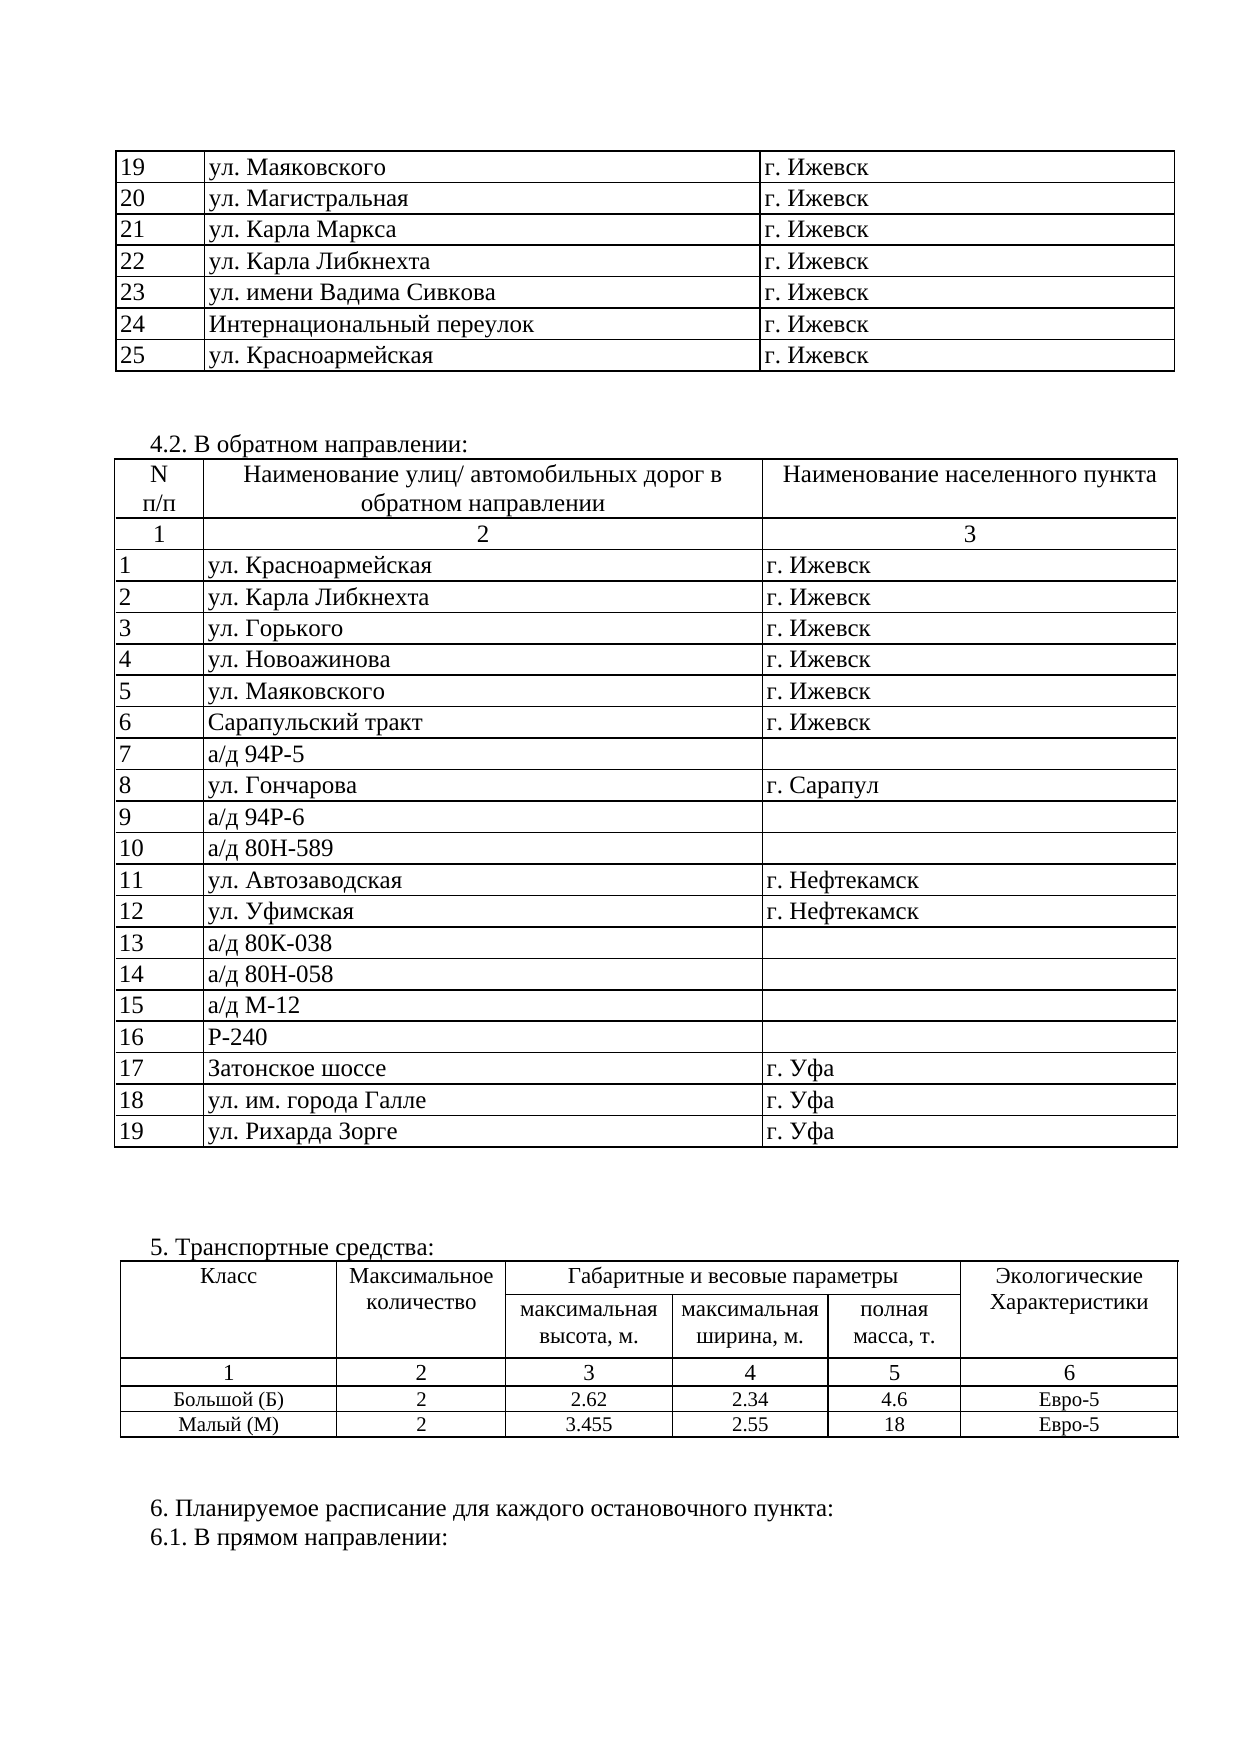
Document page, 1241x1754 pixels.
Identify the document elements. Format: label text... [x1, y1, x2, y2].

table_cell 6 [115, 707, 203, 737]
table_cell [763, 800, 1177, 832]
table_cell 12 [115, 896, 203, 926]
table_cell 4.6 [829, 1387, 960, 1411]
table_cell 3.455 [506, 1412, 672, 1436]
table_cell ул. Горького [204, 613, 762, 643]
table_cell 19 [115, 1116, 203, 1146]
table_cell 2 [337, 1412, 505, 1436]
table_cell [763, 989, 1177, 1020]
table_cell 16 [115, 1021, 203, 1052]
table_cell [763, 737, 1177, 769]
table_cell г. Ижевск [761, 215, 1174, 244]
table_cell ул. Карла Либкнехта [204, 582, 762, 611]
table_cell г. Уфа [763, 1052, 1177, 1083]
table_cell 24 [117, 309, 204, 339]
table_cell ул. имени Вадима Сивкова [205, 277, 759, 307]
table_cell 17 [115, 1053, 203, 1083]
table_cell ул. Магистральная [205, 183, 759, 213]
table_cell [763, 958, 1177, 989]
table_cell 2.62 [506, 1387, 672, 1411]
table_cell г. Уфа [763, 1115, 1177, 1146]
table_cell полная масса, т. [829, 1295, 960, 1357]
table_cell 10 [115, 833, 203, 863]
table_cell г. Ижевск [763, 706, 1177, 737]
table_cell 25 [117, 340, 204, 370]
table_cell 15 [115, 990, 203, 1020]
table_cell 22 [117, 246, 204, 276]
table_cell 4 [673, 1359, 827, 1385]
table_header Класс [121, 1262, 336, 1357]
table_cell 18 [115, 1084, 203, 1115]
table_cell г. Ижевск [761, 246, 1174, 276]
table_cell а/д 80Н-058 [204, 959, 762, 989]
table_cell [763, 926, 1177, 957]
table_cell г. Уфа [763, 1083, 1177, 1115]
table_cell 20 [117, 183, 204, 213]
table_cell 5 [829, 1359, 960, 1385]
table_cell г. Ижевск [761, 152, 1174, 181]
table_cell [763, 1020, 1177, 1052]
table_cell максимальная ширина, м. [673, 1295, 827, 1357]
text 4.2. В обратном направлении: [150, 429, 1090, 458]
table_cell г. Сарапул [763, 769, 1177, 800]
table_cell Евро-5 [961, 1387, 1177, 1411]
table_cell Р-240 [204, 1022, 762, 1052]
table_cell 18 [829, 1412, 960, 1436]
table_cell Сарапульский тракт [204, 707, 762, 737]
table_cell 2 [204, 519, 762, 548]
table_cell 11 [115, 864, 203, 894]
table_cell ул. Маяковского [204, 676, 762, 706]
table_header Максимальное количество [337, 1262, 505, 1357]
table_cell 2.55 [673, 1412, 827, 1436]
table_cell 1 [121, 1359, 336, 1385]
table_cell Интернациональный переулок [205, 309, 759, 339]
table_cell 13 [115, 927, 203, 957]
table_cell г. Ижевск [761, 309, 1174, 339]
table_cell 2 [337, 1359, 505, 1385]
table_cell 5 [115, 675, 203, 706]
table_cell а/д 94Р-6 [204, 802, 762, 832]
table_cell г. Ижевск [763, 611, 1177, 643]
text 6.1. В прямом направлении: [150, 1522, 1090, 1550]
table_cell Затонское шоссе [204, 1053, 762, 1083]
table_cell ул. им. города Галле [204, 1085, 762, 1115]
table_cell ул. Уфимская [204, 896, 762, 926]
table_header N п/п [115, 460, 203, 517]
table_cell г. Ижевск [761, 340, 1174, 370]
table_cell 2.34 [673, 1387, 827, 1411]
table_cell Евро-5 [961, 1412, 1177, 1436]
table_cell ул. Карла Либкнехта [205, 246, 759, 276]
table_cell ул. Красноармейская [205, 340, 759, 370]
table_header Наименование улиц/ автомобильных дорог в обратном направлении [204, 460, 762, 517]
table_cell 4 [115, 644, 203, 674]
table_cell максимальная высота, м. [506, 1295, 672, 1357]
table_cell ул. Маяковского [205, 152, 759, 181]
table_header Экологические Характеристики [961, 1262, 1177, 1357]
table_cell 21 [117, 215, 204, 244]
table_cell а/д 80К-038 [204, 928, 762, 957]
table_cell г. Нефтекамск [763, 895, 1177, 926]
table_cell 3 [115, 613, 203, 643]
table_cell г. Нефтекамск [763, 863, 1177, 894]
table_cell 6 [961, 1359, 1177, 1385]
table_cell г. Ижевск [763, 580, 1177, 611]
text 6. Планируемое расписание для каждого остановочного пункта: [150, 1493, 1090, 1522]
table_cell а/д 94Р-5 [204, 739, 762, 769]
table_cell г. Ижевск [763, 674, 1177, 706]
table_cell ул. Автозаводская [204, 865, 762, 894]
table_cell 8 [115, 770, 203, 800]
table_cell 19 [117, 152, 204, 181]
table_cell 1 [115, 518, 203, 548]
table_cell 2 [115, 581, 203, 611]
table_cell ул. Рихарда Зорге [204, 1116, 762, 1146]
table_cell а/д М-12 [204, 991, 762, 1020]
text 5. Транспортные средства: [150, 1232, 1090, 1260]
table_cell г. Ижевск [763, 643, 1177, 674]
table_cell 14 [115, 959, 203, 989]
table_cell [763, 832, 1177, 863]
table_header Габаритные и весовые параметры [506, 1262, 960, 1294]
table_cell ул. Карла Маркса [205, 215, 759, 244]
table_cell 9 [115, 801, 203, 832]
table_cell 1 [115, 550, 203, 580]
table_cell 23 [117, 277, 204, 307]
table_cell ул. Красноармейская [204, 550, 762, 580]
table_cell г. Ижевск [761, 277, 1174, 307]
table_cell Малый (М) [121, 1412, 336, 1436]
table_cell ул. Гончарова [204, 770, 762, 800]
table_cell а/д 80Н-589 [204, 833, 762, 863]
table_header Наименование населенного пункта [763, 460, 1177, 517]
table_cell г. Ижевск [761, 183, 1174, 213]
table_cell 3 [506, 1359, 672, 1385]
table_cell г. Ижевск [763, 549, 1177, 580]
table_cell 3 [763, 517, 1177, 548]
table_cell 7 [115, 738, 203, 769]
table_cell ул. Новоажинова [204, 645, 762, 674]
table_cell Большой (Б) [121, 1387, 336, 1411]
table_cell 2 [337, 1387, 505, 1411]
